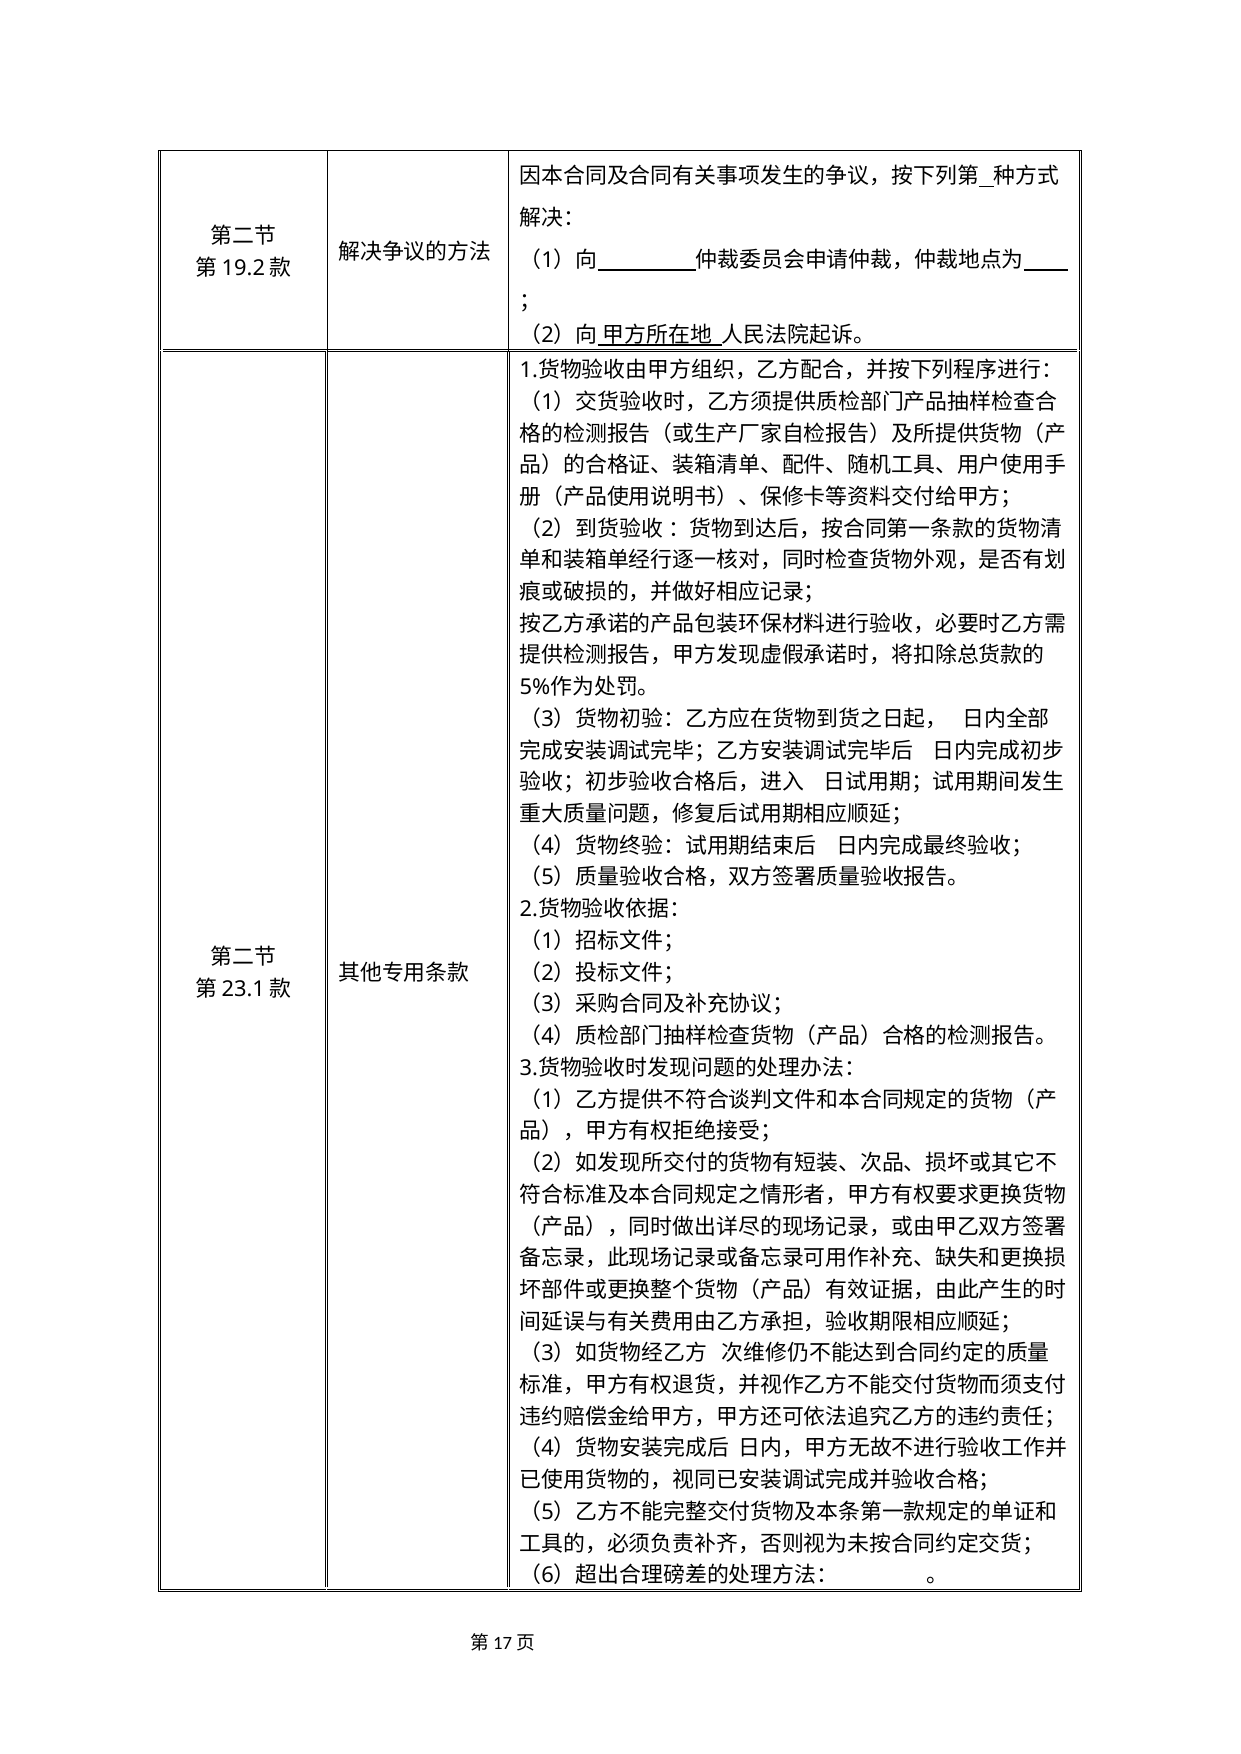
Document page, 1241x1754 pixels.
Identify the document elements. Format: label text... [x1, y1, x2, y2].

table_cell 因本合同及合同有关事项发生的争议，按下列第 种方式解决： （1）向 仲裁委员会申请仲裁，仲裁地点为 ； （2）向 甲方所在地 人民法院起诉。 [509, 151, 1079, 349]
table_cell 第二节 第19.2款 [161, 151, 327, 349]
table_cell 1.货物验收由甲方组织，乙方配合，并按下列程序进行： （1）交货验收时，乙方须提供质检部门产品抽样检查合格的检测报告（或生产厂家自检报告）及所提供货物（产品）的合格证、装箱清单、配件、随机工具、用户使用手册（产品使用说明书）、保修卡等资料交付给甲方； （2）到货验收 ：货物到达后，按合同第一条款的货物清单和装箱单经行逐一核对，同时检查货物外观，是否有划痕或破损的，并做好相应记录； 按乙方承诺的产品包装环保材料进行验收，必要时乙方需提供检测报告，甲方发现虚假承诺时，将扣除总货款的5%作为处罚。 （3）货物初验：乙方应在货物到货之日起， 日内全部完成安装调试完毕；乙方安装调试完毕后 日内完成初步验收；初步验收合格后，进入 日试用期；试用期间发生重大质量问题，修复后试用期相应顺延； （4）货物终验：试用期结束后 日内完成最终验收； （5）质量验收合格，双方签署质量验收报告。 2.货物验收依据： （1）招标文件； （2）投标文件； （3）采购合同及补充协议； （4）质检部门抽样检查货物（产品）合格的检测报告。 3.货物验收时发现问题的处理办法： （1）乙方提供不符合谈判文件和本合同规定的货物（产品），甲方有权拒绝接受； （2）如发现所交付的货物有短装、次品、损坏或其它不符合标准及本合同规定之情形者，甲方有权要求更换货物（产品），同时做出详尽的现场记录，或由甲乙双方签署备忘录，此现场记录或备忘录可用作补充、缺失和更换损坏部件或更换整个货物（产品）有效证据，由此产生的时间延误与有关费用由乙方承担，验收期限相应顺延； （3）如货物经乙方 次维修仍不能达到合同约定的质量标准，甲方有权退货，并视作乙方不能交付货物而须支付违约赔偿金给甲方，甲方还可依法追究乙方的违约责任； （4）货物安装完成后 日内，甲方无故不进行验收工作并已使用货物的，视同已安装调试完成并验收合格； （5）乙方不能完整交付货物及本条第一款规定的单证和工具的，必须负责补齐，否则视为未按合同约定交货； （6）超出合理磅差的处理方法： 。 [508, 349, 1081, 1589]
table_cell 第二节 第23.1款 [159, 349, 327, 1589]
table_cell 解决争议的方法 [328, 151, 508, 349]
table_cell 其他专用条款 [327, 352, 508, 1589]
